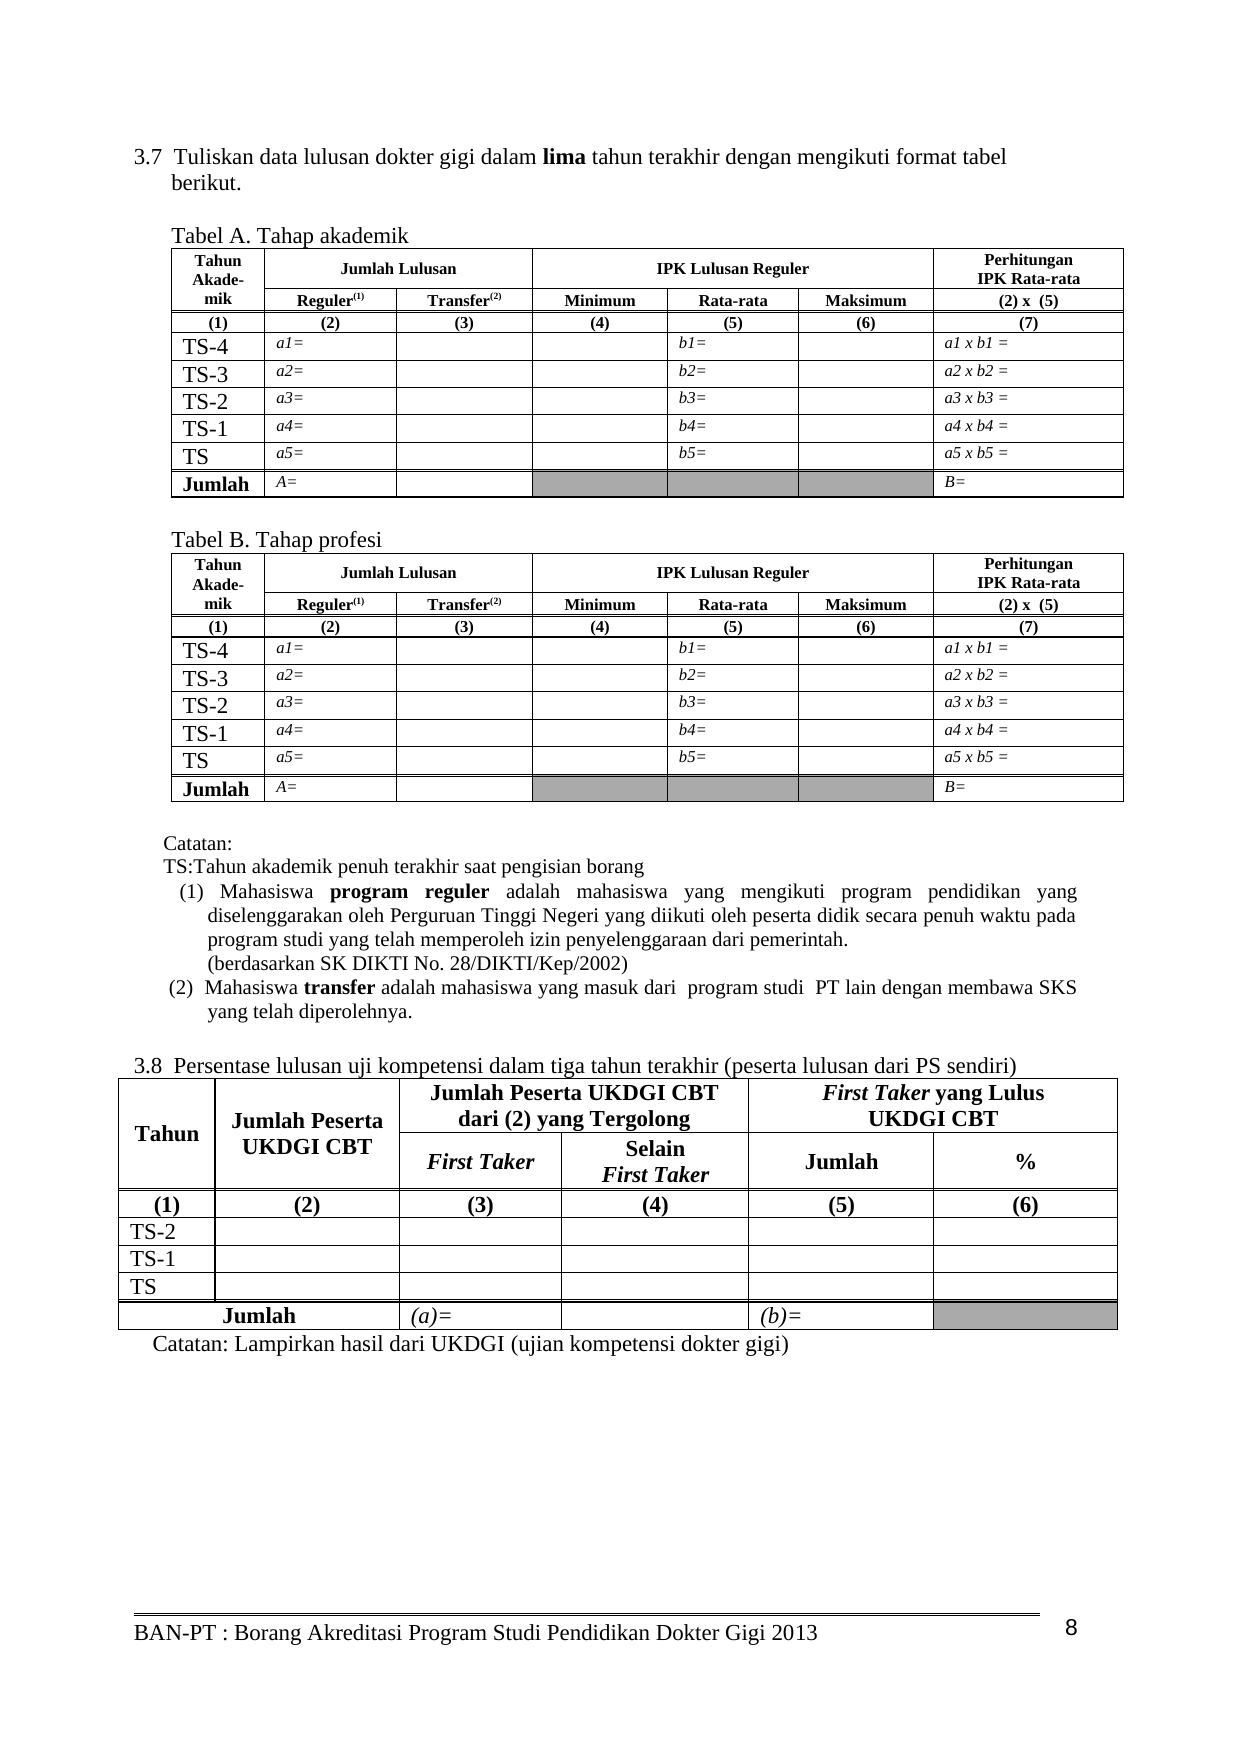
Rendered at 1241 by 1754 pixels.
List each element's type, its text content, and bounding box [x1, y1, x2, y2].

table_cell (2) [265, 313, 396, 332]
table_cell Maksimum [799, 289, 933, 310]
table_cell b5= [668, 443, 798, 469]
table_cell [397, 720, 532, 746]
table_cell a5= [265, 443, 396, 469]
table_cell (4) [533, 617, 667, 636]
table_cell a1= [265, 333, 396, 359]
table_cell [533, 388, 667, 414]
table_cell TS-3 [172, 665, 264, 691]
table_cell (5) [749, 1191, 933, 1217]
table_cell [799, 747, 933, 773]
table_cell (6) [934, 1191, 1117, 1217]
table_cell (2) x (5) [934, 289, 1123, 310]
table_cell [799, 443, 933, 469]
table_cell a3 x b3 = [934, 692, 1123, 719]
table_header Jumlah Lulusan [265, 249, 532, 288]
table_cell Transfer(2) [397, 593, 532, 614]
table_cell [533, 443, 667, 469]
table_cell [397, 692, 532, 719]
table_cell (1) [172, 313, 264, 332]
table_cell (7) [934, 313, 1123, 332]
table_cell [400, 1273, 561, 1299]
table_cell a4= [265, 415, 396, 442]
table_cell A= [265, 777, 396, 801]
table_cell (b)= [749, 1303, 933, 1329]
text TS:Tahun akademik penuh terakhir saat pengisian borang [163, 854, 1078, 878]
table_cell Minimum [533, 289, 667, 310]
table_cell % [934, 1133, 1117, 1188]
table_cell [799, 777, 933, 801]
table_cell [562, 1246, 748, 1272]
table_header Tahun Akade-mik [172, 249, 264, 310]
table_cell Rata-rata [668, 593, 798, 614]
table_cell (5) [668, 617, 798, 636]
table_cell (4) [562, 1191, 748, 1217]
table_cell TS-2 [172, 388, 264, 414]
table_cell [799, 692, 933, 719]
table_cell [533, 747, 667, 773]
table_cell b4= [668, 415, 798, 442]
table_cell [533, 472, 667, 496]
table_cell [533, 720, 667, 746]
table_cell a5 x b5 = [934, 443, 1123, 469]
table_header Tahun Akade-mik [172, 554, 264, 614]
text (berdasarkan SK DIKTI No. 28/DIKTI/Kep/2002) [163, 951, 1078, 975]
table_cell B= [934, 472, 1123, 496]
table_cell [397, 472, 532, 496]
table_header Perhitungan IPK Rata-rata [934, 249, 1123, 288]
table_cell (4) [533, 313, 667, 332]
table_cell Jumlah [749, 1133, 933, 1188]
text (2) Mahasiswa transfer adalah mahasiswa yang masuk dari program studi PT lain dengan membawa SKS yang telah diperolehnya. [163, 975, 1078, 1023]
table_cell [799, 638, 933, 664]
table_cell [799, 361, 933, 387]
table_cell First Taker [400, 1133, 561, 1188]
table_cell TS-2 [172, 692, 264, 719]
table_cell [749, 1218, 933, 1244]
table_cell [562, 1273, 748, 1299]
table_cell a5= [265, 747, 396, 773]
table_cell a2= [265, 361, 396, 387]
table_cell b1= [668, 638, 798, 664]
table_cell TS [172, 443, 264, 469]
table_cell [397, 777, 532, 801]
table_cell (6) [799, 617, 933, 636]
table_header Jumlah Lulusan [265, 554, 532, 592]
table_header IPK Lulusan Reguler [533, 554, 933, 592]
table_cell b3= [668, 388, 798, 414]
table_cell a1= [265, 638, 396, 664]
table_header Jumlah Peserta UKDGI CBT [216, 1079, 399, 1188]
table_header Jumlah Peserta UKDGI CBT dari (2) yang Tergolong [400, 1079, 748, 1132]
table_cell [799, 415, 933, 442]
table_cell a3= [265, 388, 396, 414]
table_cell b2= [668, 361, 798, 387]
table_cell [397, 638, 532, 664]
table_cell a4= [265, 720, 396, 746]
table_cell A= [265, 472, 396, 496]
table_cell [397, 333, 532, 359]
table_cell TS-1 [119, 1246, 214, 1272]
table_cell (3) [400, 1191, 561, 1217]
table_cell TS-4 [172, 333, 264, 359]
table_cell a1 x b1 = [934, 333, 1123, 359]
table_header Perhitungan IPK Rata-rata [934, 554, 1123, 592]
table_cell TS-3 [172, 361, 264, 387]
table_cell (2) [265, 617, 396, 636]
table_cell (5) [668, 313, 798, 332]
table_cell [934, 1303, 1117, 1329]
table_cell [562, 1218, 748, 1244]
text Tabel A. Tahap akademik [171, 222, 1078, 248]
table_cell TS-4 [172, 638, 264, 664]
table_cell [397, 665, 532, 691]
table_cell a5 x b5 = [934, 747, 1123, 773]
table_cell (1) [119, 1191, 214, 1217]
table_header IPK Lulusan Reguler [533, 249, 933, 288]
table_cell Rata-rata [668, 289, 798, 310]
table_cell b3= [668, 692, 798, 719]
table_cell [799, 472, 933, 496]
table_cell (2) [216, 1191, 399, 1217]
table_cell a3 x b3 = [934, 388, 1123, 414]
table_cell Jumlah [172, 472, 264, 496]
table_cell [799, 720, 933, 746]
table_header First Taker yang Lulus UKDGI CBT [749, 1079, 1117, 1132]
table_cell [397, 747, 532, 773]
table_cell [397, 361, 532, 387]
table_cell TS-1 [172, 720, 264, 746]
table_cell a4 x b4 = [934, 415, 1123, 442]
table_cell [799, 388, 933, 414]
table_cell [934, 1273, 1117, 1299]
table_cell Minimum [533, 593, 667, 614]
table_cell b1= [668, 333, 798, 359]
table_cell (7) [934, 617, 1123, 636]
table_cell Reguler(1) [265, 289, 396, 310]
table_cell TS [119, 1273, 214, 1299]
table_cell Maksimum [799, 593, 933, 614]
table_cell [397, 415, 532, 442]
text (1) Mahasiswa program reguler adalah mahasiswa yang mengikuti program pendidikan yang diselenggarakan oleh Perguruan Tinggi Negeri yang diikuti oleh peserta didik secara penuh waktu pada program studi yang telah memperoleh izin penyelenggaraan dari pemerintah. [163, 878, 1078, 951]
table_cell a1 x b1 = [934, 638, 1123, 664]
table_cell [400, 1246, 561, 1272]
table_cell [533, 692, 667, 719]
table_cell b5= [668, 747, 798, 773]
table_cell a2= [265, 665, 396, 691]
table_cell [749, 1246, 933, 1272]
text Catatan: Lampirkan hasil dari UKDGI (ujian kompetensi dokter gigi) [152, 1330, 1078, 1356]
table_cell [934, 1246, 1117, 1272]
table_cell [533, 665, 667, 691]
table_cell TS [172, 747, 264, 773]
table_cell (2) x (5) [934, 593, 1123, 614]
table_cell Transfer(2) [397, 289, 532, 310]
table_cell Jumlah [119, 1303, 399, 1329]
table_cell Selain First Taker [562, 1133, 748, 1188]
table_cell [216, 1246, 399, 1272]
table_cell [533, 638, 667, 664]
table_cell b2= [668, 665, 798, 691]
table_cell [400, 1218, 561, 1244]
table_header Tahun [119, 1079, 214, 1188]
table_cell (3) [397, 313, 532, 332]
table_cell (3) [397, 617, 532, 636]
text 3.7 Tuliskan data lulusan dokter gigi dalam lima tahun terakhir dengan mengikuti format tabel berikut. [133, 143, 1078, 196]
table_cell [533, 361, 667, 387]
text 3.8 Persentase lulusan uji kompetensi dalam tiga tahun terakhir (peserta lulusan dari PS sendiri) [133, 1052, 1078, 1078]
table_cell [397, 443, 532, 469]
table_cell [749, 1273, 933, 1299]
table_cell B= [934, 777, 1123, 801]
table_cell [934, 1218, 1117, 1244]
table_cell a4 x b4 = [934, 720, 1123, 746]
table_cell [216, 1218, 399, 1244]
table_cell Jumlah [172, 777, 264, 801]
table_cell TS-2 [119, 1218, 214, 1244]
table_cell [668, 472, 798, 496]
table_cell [562, 1303, 748, 1329]
table_cell [799, 333, 933, 359]
table_cell Reguler(1) [265, 593, 396, 614]
text Catatan: [163, 830, 1078, 854]
table_cell a2 x b2 = [934, 361, 1123, 387]
table_cell b4= [668, 720, 798, 746]
table_cell (a)= [400, 1303, 561, 1329]
table_cell TS-1 [172, 415, 264, 442]
table_cell [533, 333, 667, 359]
table_cell (1) [172, 617, 264, 636]
table_cell [533, 777, 667, 801]
table_cell a2 x b2 = [934, 665, 1123, 691]
table_cell a3= [265, 692, 396, 719]
table_cell [799, 665, 933, 691]
table_cell [397, 388, 532, 414]
table_cell [533, 415, 667, 442]
text Tabel B. Tahap profesi [171, 526, 1078, 552]
table_cell [668, 777, 798, 801]
table_cell [216, 1273, 399, 1299]
table_cell (6) [799, 313, 933, 332]
